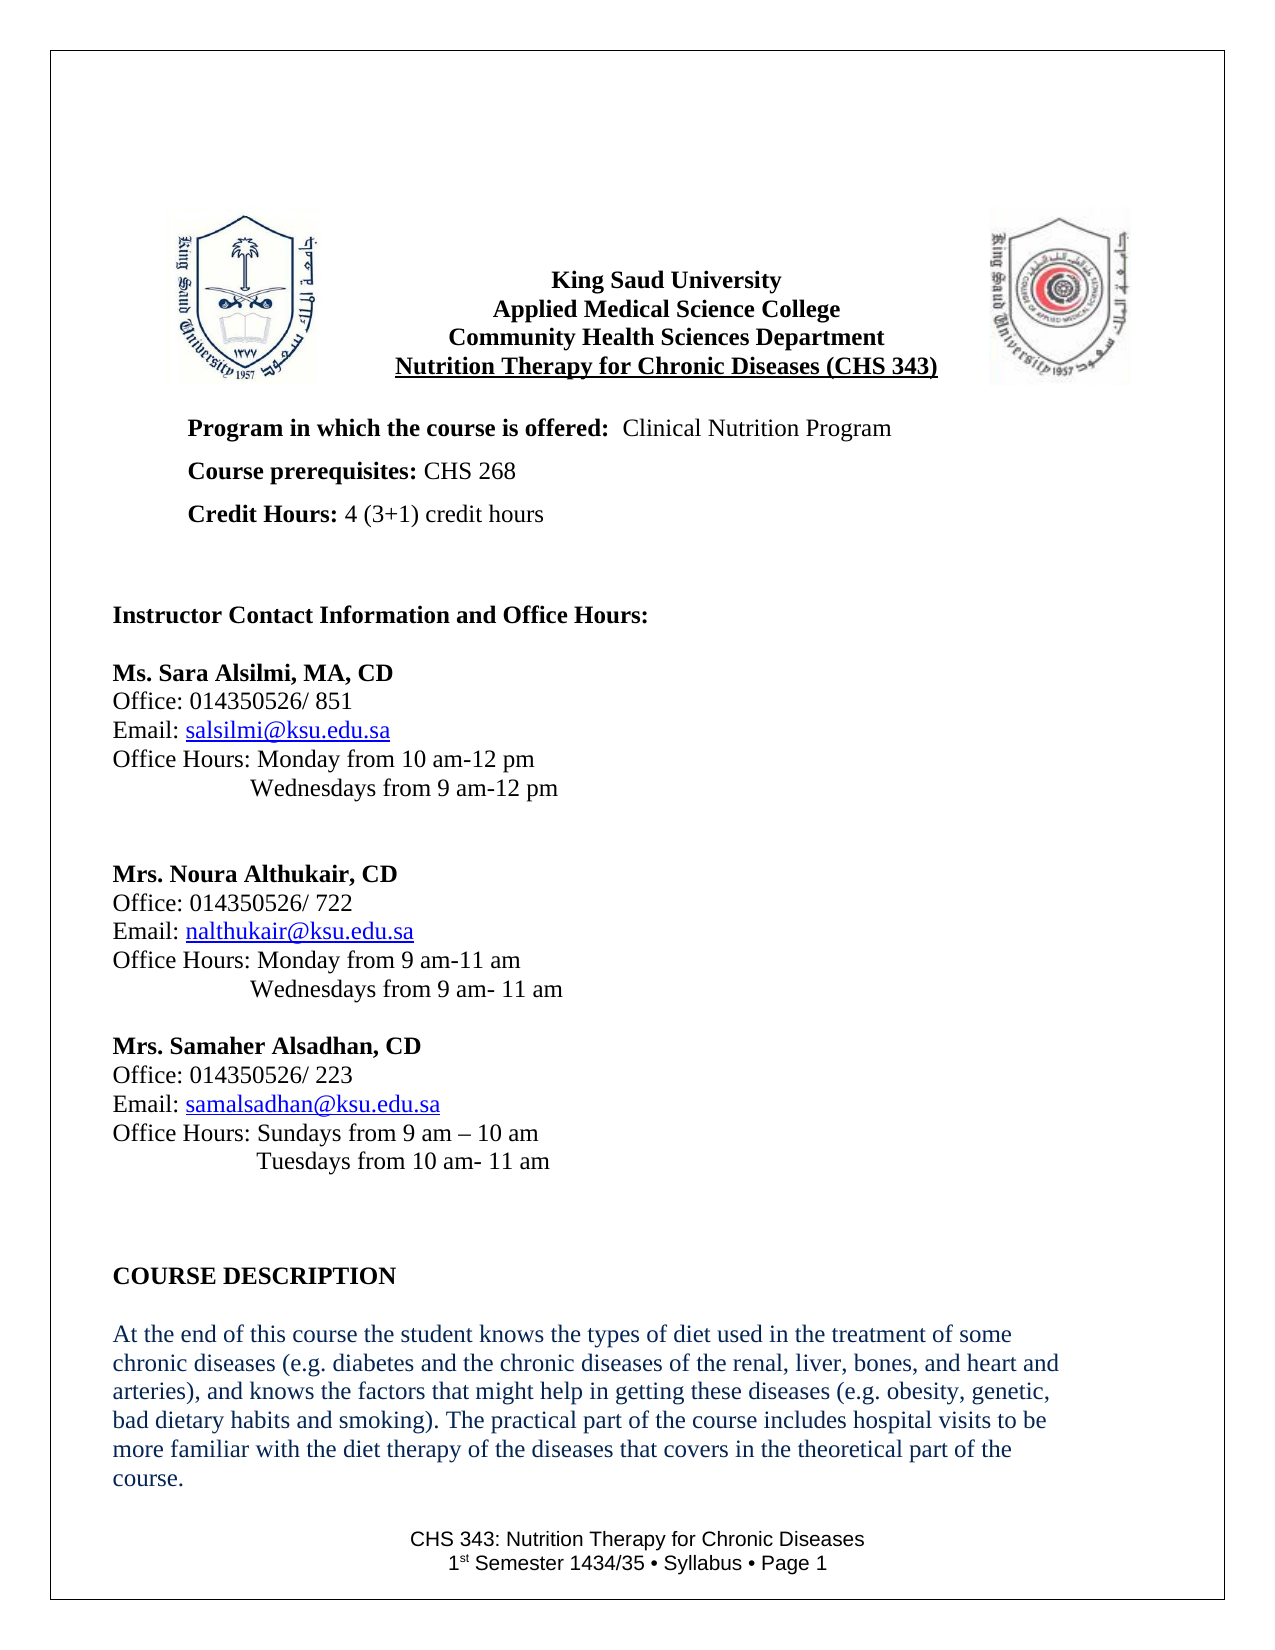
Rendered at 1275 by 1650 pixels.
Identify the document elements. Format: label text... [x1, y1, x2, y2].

text Mrs. Noura Althukair, CD [112, 859, 1087, 888]
text Ms. Sara Alsilmi, MA, CD [112, 658, 1087, 686]
text Instructor Contact Information and Office Hours: [112, 600, 1087, 629]
picture [165, 207, 322, 385]
text Office Hours: Monday from 10 am-12 pm [112, 744, 1087, 773]
text Program in which the course is offered: Clinical Nutrition Program [187, 413, 1087, 442]
text Credit Hours: 4 (3+1) credit hours [187, 499, 1087, 528]
text Office Hours: Monday from 9 am-11 am [112, 945, 1087, 974]
text Office: 014350526/ 722 [112, 888, 1087, 916]
text Email: salsilmi@ksu.edu.sa [112, 715, 1087, 744]
text At the end of this course the student knows the types of diet used in the treatment of some chronic diseases (e.g. diabetes and the chronic diseases of the renal, liver, bones, and heart and arteries), and knows the factors that might help in getting these diseases (e.g. obesity, genetic, bad dietary habits and smoking). The practical part of the course includes hospital visits to be more familiar with the diet therapy of the diseases that covers in the theoretical part of the course. [112, 1319, 1087, 1491]
text Tuesdays from 10 am- 11 am [112, 1146, 1087, 1175]
text Office Hours: Sundays from 9 am – 10 am [112, 1118, 1087, 1146]
table_header King Saud University Applied Medical Science College Community Health Sciences Department Nutrition Therapy for Chronic Diseases (CHS 343) [376, 208, 957, 413]
picture [989, 207, 1132, 385]
text Office: 014350526/ 851 [112, 686, 1087, 715]
text Email: samalsadhan@ksu.edu.sa [112, 1089, 1087, 1118]
text Wednesdays from 9 am- 11 am [112, 974, 1087, 1003]
text Email: nalthukair@ksu.edu.sa [112, 916, 1087, 945]
table_header [112, 208, 376, 413]
text Wednesdays from 9 am-12 pm [112, 773, 1087, 801]
text COURSE DESCRIPTION [112, 1261, 1087, 1290]
text Course prerequisites: CHS 268 [187, 456, 1087, 485]
text Office: 014350526/ 223 [112, 1060, 1087, 1089]
text Mrs. Samaher Alsadhan, CD [112, 1031, 1087, 1060]
table_header [957, 208, 1163, 413]
